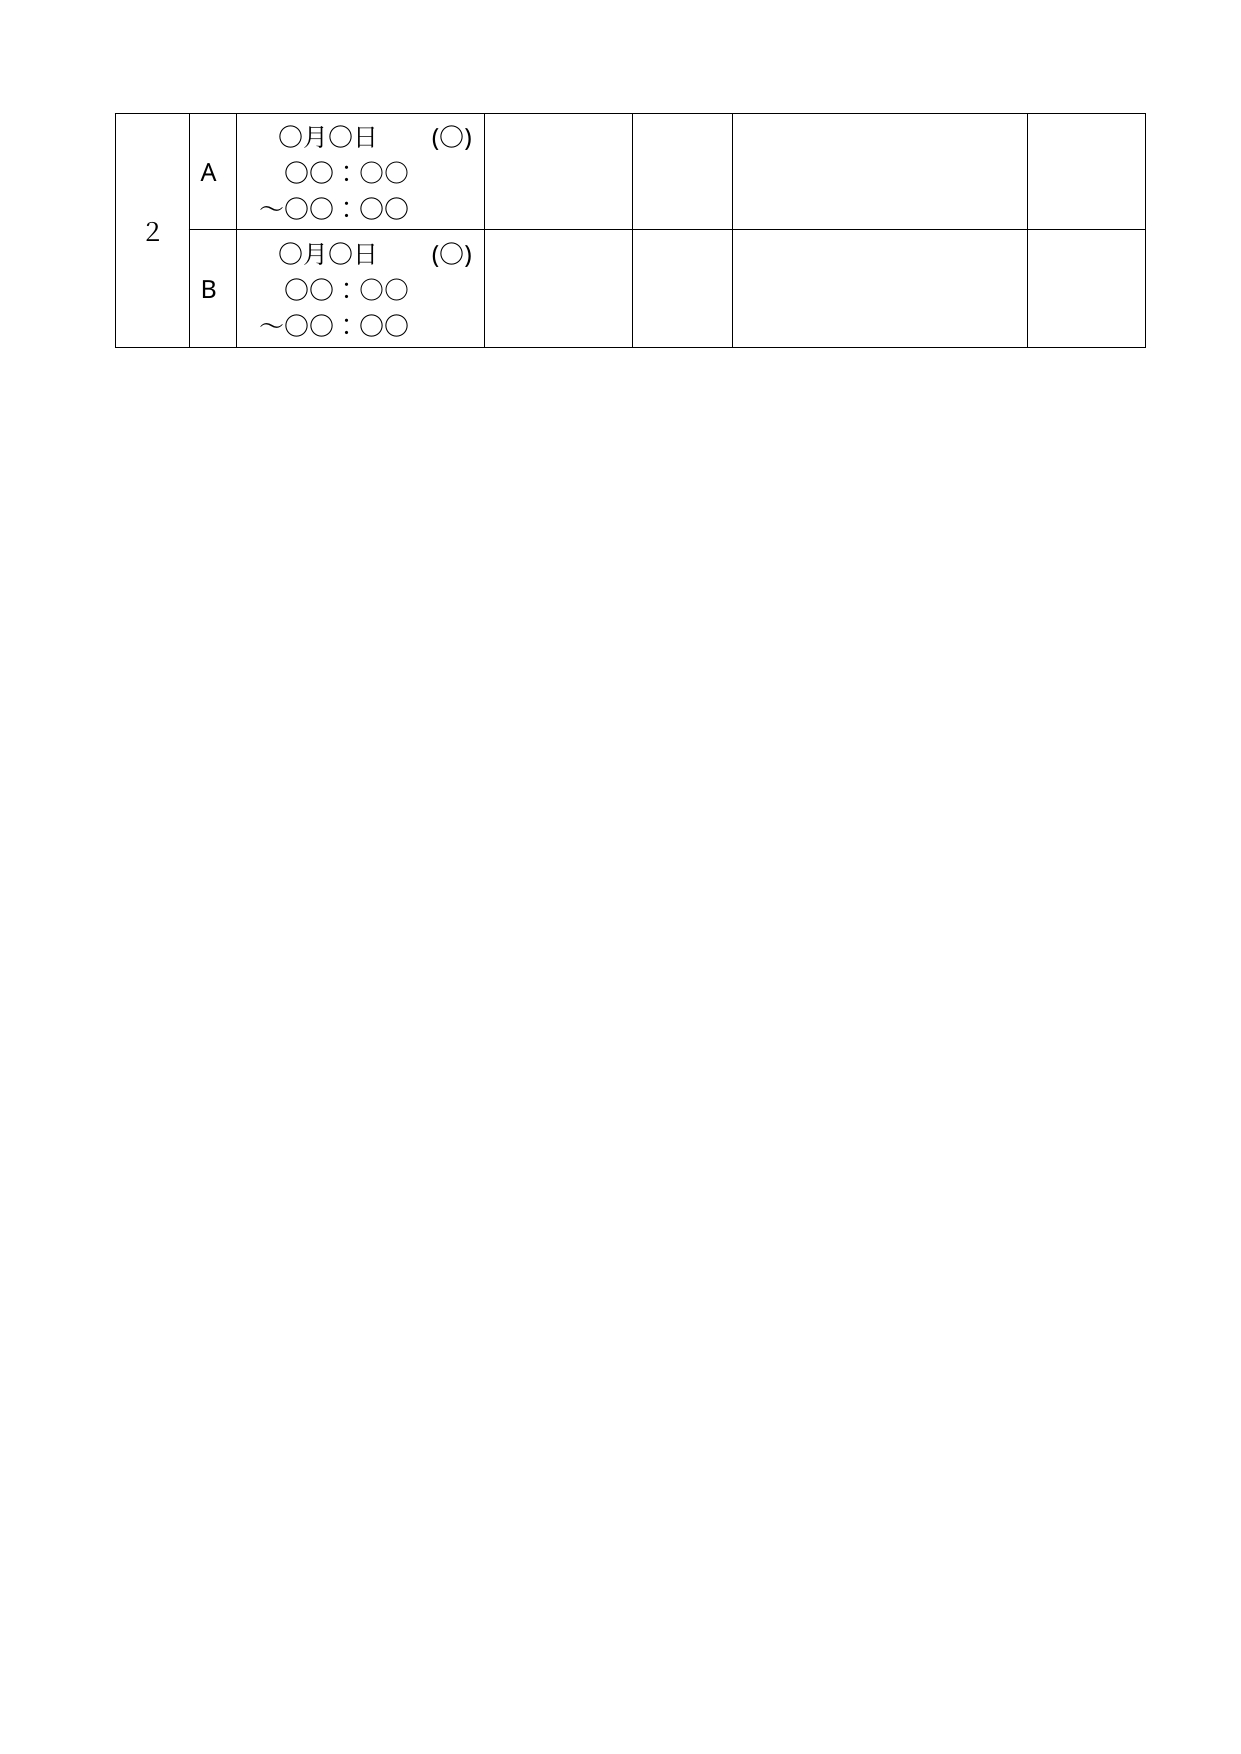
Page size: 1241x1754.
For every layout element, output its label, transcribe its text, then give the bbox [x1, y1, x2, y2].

table_cell B [190, 230, 236, 347]
table_cell [633, 114, 732, 229]
table_cell [1028, 230, 1145, 347]
table_cell [733, 114, 1027, 229]
table_cell [485, 114, 632, 229]
table_cell 〇月〇日 〇〇：○○～〇〇：〇〇 [237, 230, 420, 347]
table_cell [733, 230, 1027, 347]
table_cell A [190, 114, 236, 229]
table_cell [633, 230, 732, 347]
table_cell [1028, 114, 1145, 229]
table_cell [485, 230, 632, 347]
table_cell (〇) [420, 114, 484, 229]
table_cell ２ [116, 114, 189, 347]
table_cell (〇) [420, 230, 484, 347]
table_cell 〇月〇日 〇〇：○○～〇〇：〇〇 [237, 114, 420, 229]
